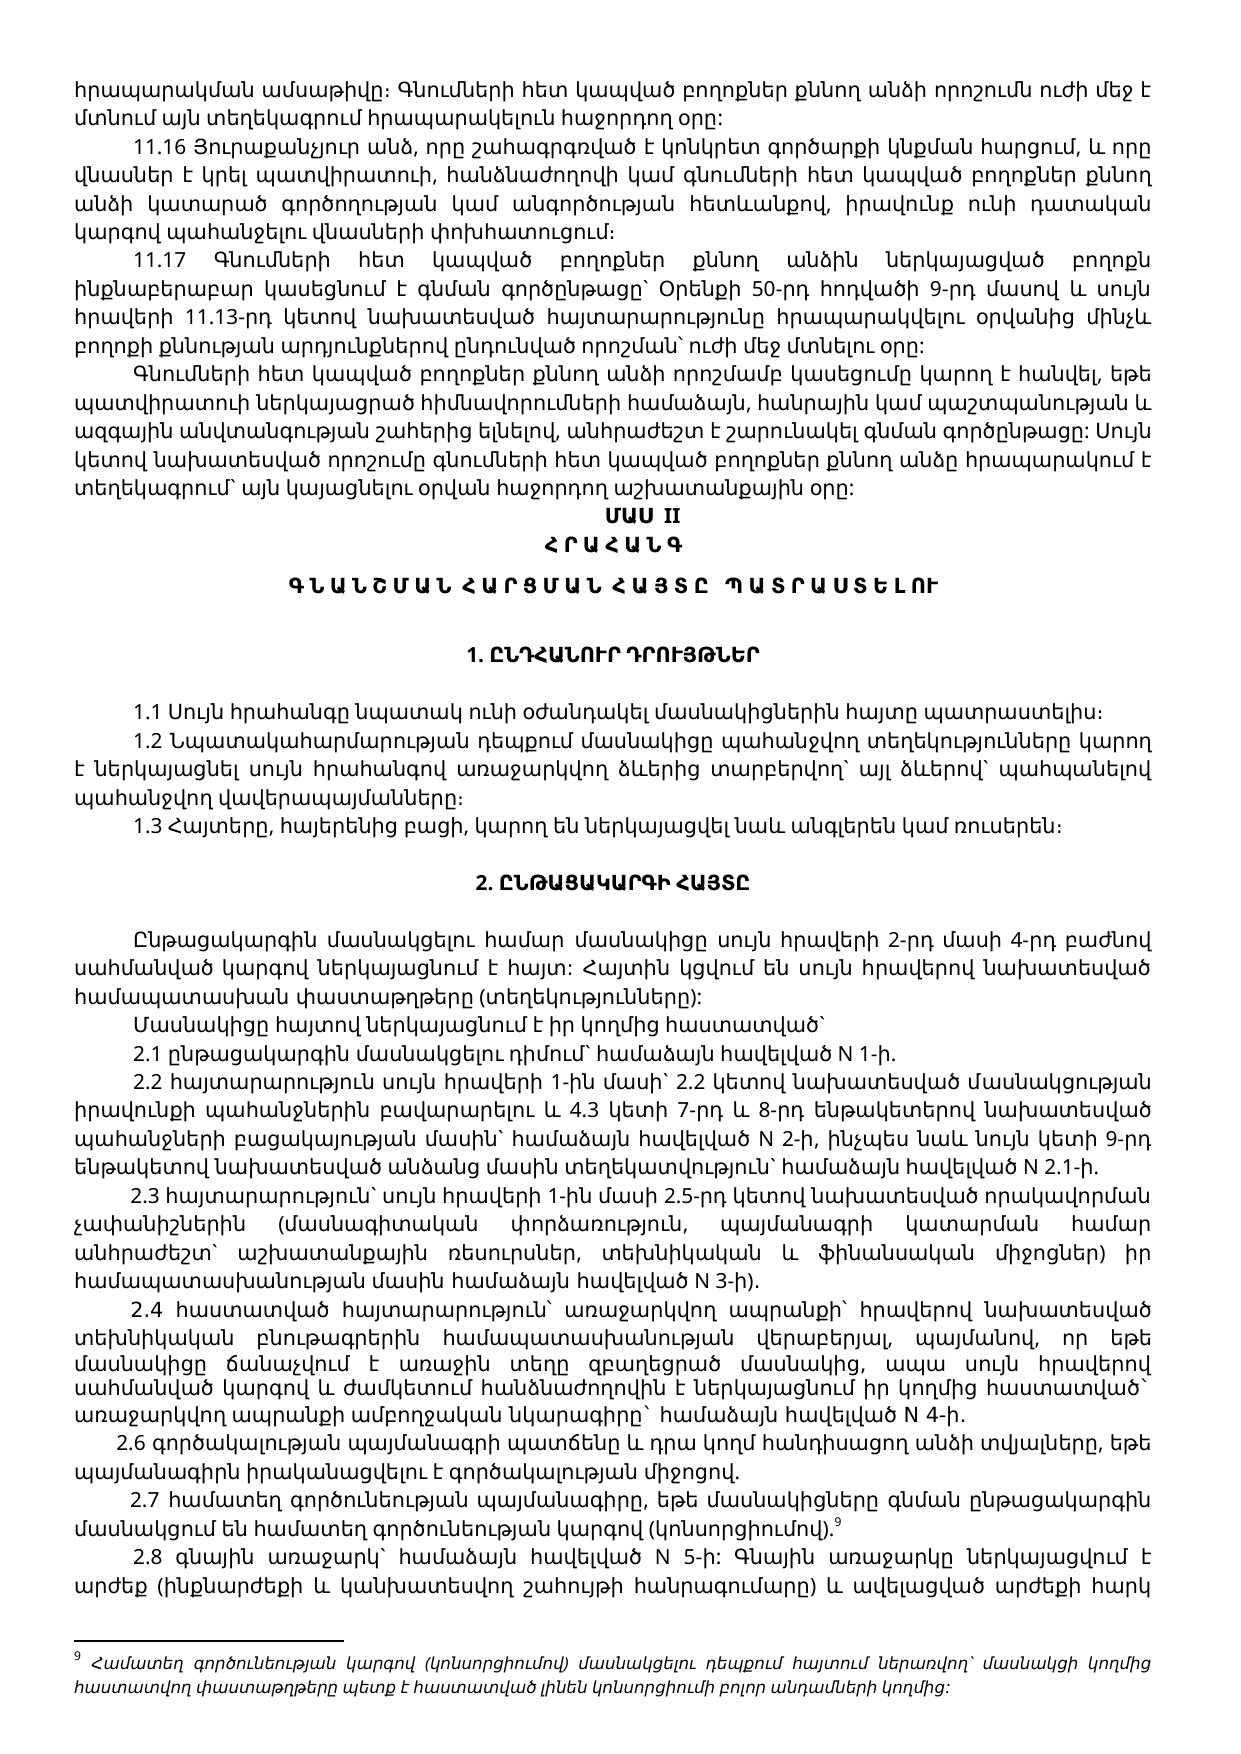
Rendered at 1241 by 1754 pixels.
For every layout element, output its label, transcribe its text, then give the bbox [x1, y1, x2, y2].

text 1.2 Նպատակահարմարության դեպքում մասնակիցը պահանջվող տեղեկությունները կարող է ներկայացնել սույն հրահանգով առաջարկվող ձևերից տարբերվող` այլ ձևերով` պահպանելով պահանջվող վավերապայմանները։ [74, 726, 1152, 811]
text Գ Ն Ա Ն Շ Մ Ա Ն Հ Ա Ր Ց Մ Ա Ն Հ Ա Յ Տ Ը Պ Ա Տ Ր Ա Ս Տ Ե Լ ՈՒ [74, 571, 1152, 599]
text 2.1 ընթացակարգին մասնակցելու դիմում` համաձայն հավելված N 1-ի. [74, 1039, 1152, 1067]
text 2.7 համատեղ գործունեության պայմանագիրը, եթե մասնակիցները գնման ընթացակարգին մասնակցում են համատեղ գործունեության կարգով (կոնսորցիումով). [74, 1485, 1152, 1542]
text 11.16 Յուրաքանչյուր անձ, որը շահագրգռված է կոնկրետ գործարքի կնքման հարցում, և որը վնասներ է կրել պատվիրատուի, հանձնաժողովի կամ գնումների հետ կապված բողոքներ քննող անձի կատարած գործողության կամ անգործության հետևանքով, իրավունք ունի դատական կարգով պահանջելու վնասների փոխհատուցում։ [74, 132, 1152, 246]
text 2.4 հաստատված հայտարարություն՝ առաջարկվող ապրանքի՝ հրավերով նախատեսված տեխնիկական բնութագրերին համապատասխանության վերաբերյալ, պայմանով, որ եթե մասնակիցը ճանաչվում է առաջին տեղը զբաղեցրած մասնակից, ապա սույն հրավերով սահմանված կարգով և ժամկետում հանձնաժողովին է ներկայացնում իր կողմից հաստատված` առաջարկվող ապրանքի ամբողջական նկարագիրը` համաձայն հավելված N 4-ի. [74, 1295, 1152, 1428]
text 1.3 Հայտերը, հայերենից բացի, կարող են ներկայացվել նաև անգլերեն կամ ռուսերեն։ [74, 811, 1152, 840]
text 1.1 Սույն հրահանգը նպատակ ունի օժանդակել մասնակիցներին հայտը պատրաստելիս։ [74, 697, 1152, 726]
text 2.3 հայտարարություն` սույն հրավերի 1-ին մասի 2.5-րդ կետով նախատեսված որակավորման չափանիշներին (մասնագիտական փորձառություն, պայմանագրի կատարման համար անհրաժեշտ` աշխատանքային ռեսուրսներ, տեխնիկական և ֆինանսական միջոցներ) իր համապատասխանության մասին համաձայն հավելված N 3-ի). [74, 1181, 1152, 1295]
text 11.17 Գնումների հետ կապված բողոքներ քննող անձին ներկայացված բողոքն ինքնաբերաբար կասեցնում է գնման գործընթացը` Օրենքի 50-րդ հոդվածի 9-րդ մասով և սույն հրավերի 11.13-րդ կետով նախատեսված հայտարարությունը հրապարակվելու օրվանից մինչև բողոքի քննության արդյունքներով ընդունված որոշման՝ ուժի մեջ մտնելու օրը: [74, 246, 1152, 359]
text ՄԱՍ II [74, 502, 1152, 530]
text 2.2 հայտարարություն սույն հրավերի 1-ին մասի` 2.2 կետով նախատեսված մասնակցության իրավունքի պահանջներին բավարարելու և 4.3 կետի 7-րդ և 8-րդ ենթակետերով նախատեսված պահանջների բացակայության մասին` համաձայն հավելված N 2-ի, ինչպես նաև նույն կետի 9-րդ ենթակետով նախատեսված անձանց մասին տեղեկատվություն` համաձայն հավելված N 2.1-ի. [74, 1067, 1152, 1181]
text Ընթացակարգին մասնակցելու համար մասնակիցը սույն հրավերի 2-րդ մասի 4-րդ բաժնով սահմանված կարգով ներկայացնում է հայտ: Հայտին կցվում են սույն հրավերով նախատեսված համապատասխան փաստաթղթերը (տեղեկությունները): [74, 925, 1152, 1010]
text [74, 1542, 1152, 1599]
text 1. ԸՆԴՀԱՆՈՒՐ ԴՐՈՒՅԹՆԵՐ [74, 640, 1152, 669]
text 2. ԸՆԹԱՑԱԿԱՐԳԻ ՀԱՅՏԸ [74, 868, 1152, 897]
text Մասնակիցը հայտով ներկայացնում է իր կողմից հաստատված` [74, 1010, 1152, 1039]
text Գնումների հետ կապված բողոքներ քննող անձի որոշմամբ կասեցումը կարող է հանվել, եթե պատվիրատուի ներկայացրած հիմնավորումների համաձայն, հանրային կամ պաշտպանության և ազգային անվտանգության շահերից ելնելով, անհրաժեշտ է շարունակել գնման գործընթացը: Սույն կետով նախատեսված որոշումը գնումների հետ կապված բողոքներ քննող անձը հրապարակում է տեղեկագրում` այն կայացնելու օրվան հաջորդող աշխատանքային օրը: [74, 359, 1152, 502]
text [74, 75, 1152, 132]
text 2.6 գործակալության պայմանագրի պատճենը և դրա կողմ հանդիսացող անձի տվյալները, եթե պայմանագիրն իրականացվելու է գործակալության միջոցով. [74, 1428, 1152, 1485]
text Հ Ր Ա Հ Ա Ն Գ [74, 530, 1152, 558]
